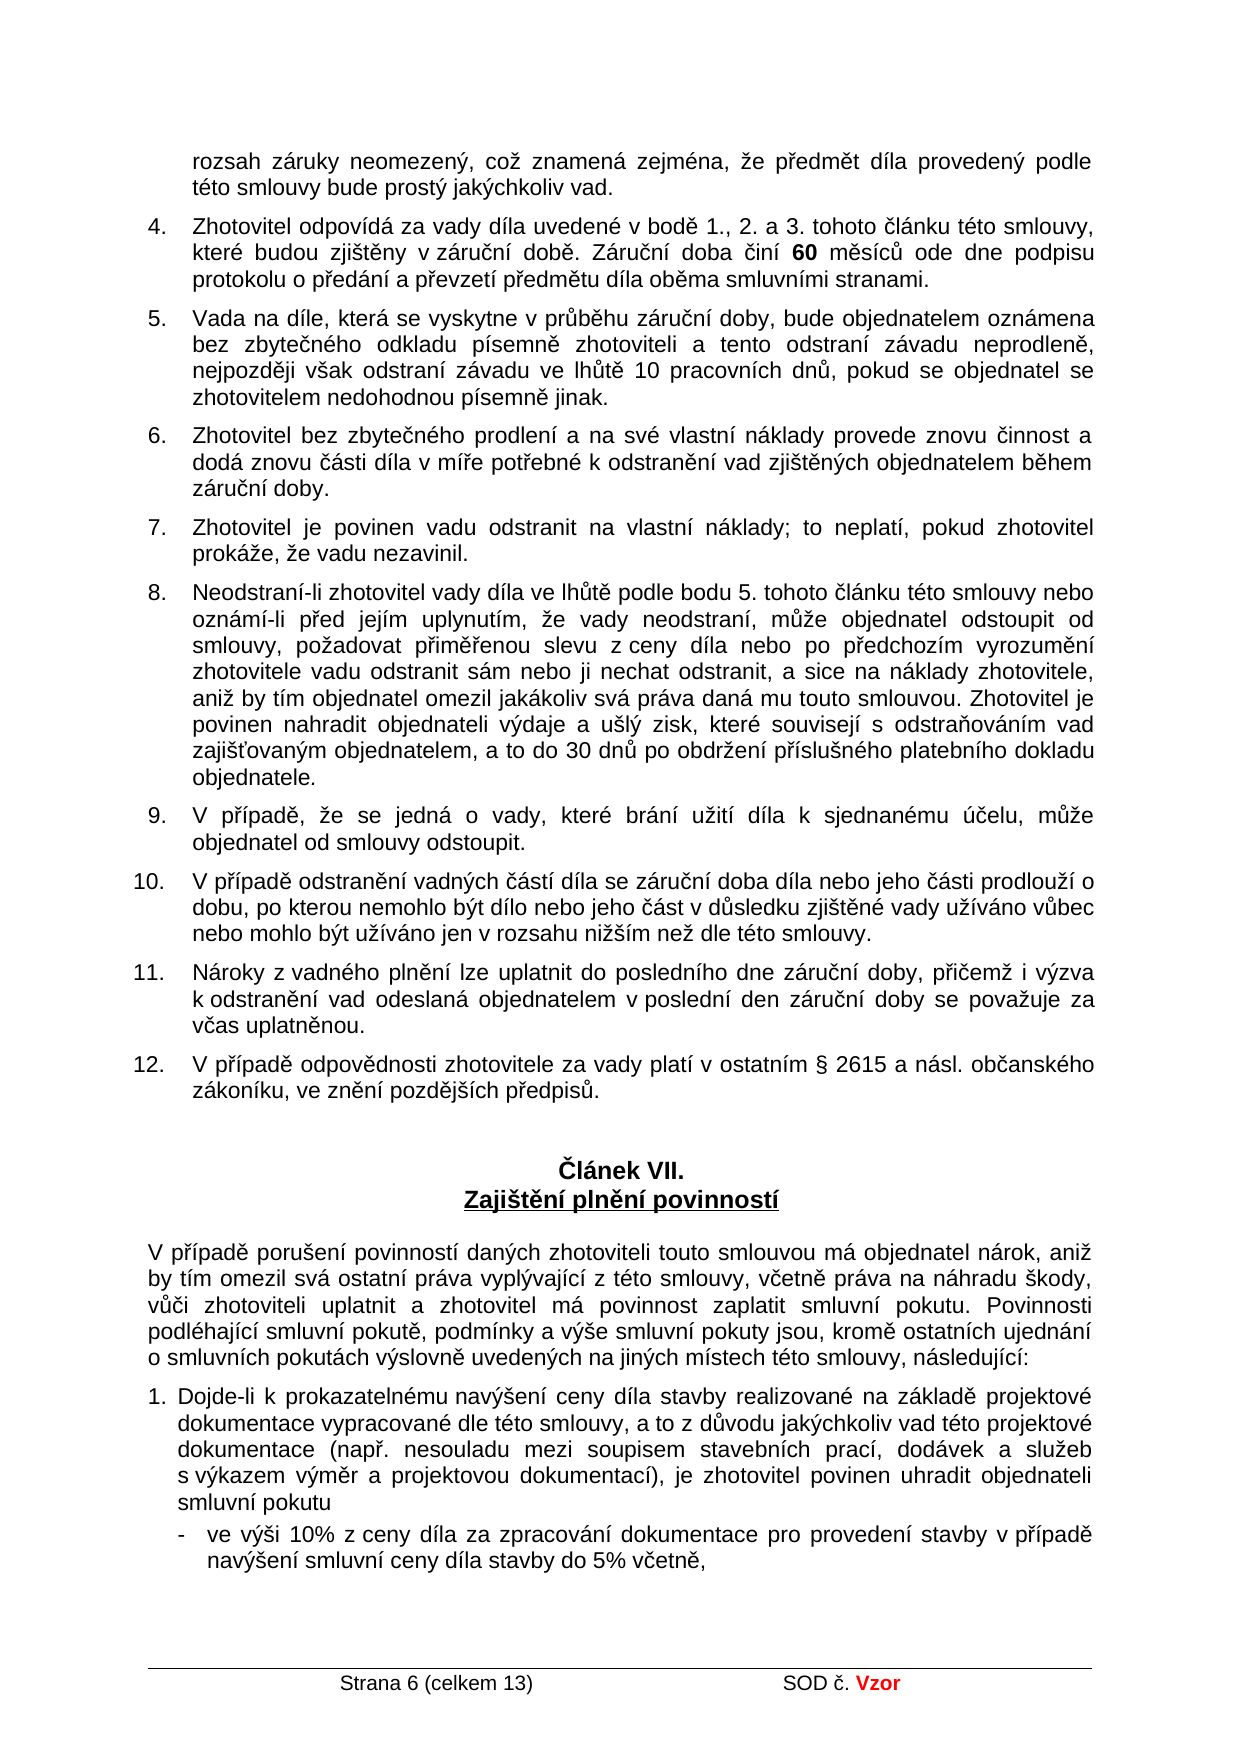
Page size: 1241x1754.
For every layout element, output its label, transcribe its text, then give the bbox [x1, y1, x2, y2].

subtitle Zajištění plnění povinností [148, 1185, 1095, 1214]
text 7. Zhotovitel je povinen vadu odstranit na vlastní náklady; to neplatí, pokud zhotovitel prokáže, že vadu nezavinil. [148, 514, 1095, 567]
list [148, 148, 1092, 200]
text 8. Neodstraní-li zhotovitel vady díla ve lhůtě podle bodu 5. tohoto článku této smlouvy nebo oznámí-li před jejím uplynutím, že vady neodstraní, může objednatel odstoupit od smlouvy, požadovat přiměřenou slevu z ceny díla nebo po předchozím vyrozumění zhotovitele vadu odstranit sám nebo ji nechat odstranit, a sice na náklady zhotovitele, aniž by tím objednatel omezil jakákoliv svá práva daná mu touto smlouvou. Zhotovitel je povinen nahradit objednateli výdaje a ušlý zisk, které souvisejí s odstraňováním vad zajišťovaným objednatelem, a to do 30 dnů po obdržení příslušného platebního dokladu objednatele. [148, 579, 1095, 790]
text 10. V případě odstranění vadných částí díla se záruční doba díla nebo jeho části prodlouží o dobu, po kterou nemohlo být dílo nebo jeho část v důsledku zjištěné vady užíváno vůbec nebo mohlo být užíváno jen v rozsahu nižším než dle této smlouvy. [133, 868, 1095, 947]
list Dojde-li k prokazatelnému navýšení ceny díla stavby realizované na základě projektové dokumentace vypracované dle této smlouvy, a to z důvodu jakýchkoliv vad této projektové dokumentace (např. nesouladu mezi soupisem stavebních prací, dodávek a služeb s výkazem výměr a projektovou dokumentací), je zhotovitel povinen uhradit objednateli smluvní pokutu [148, 1383, 1092, 1515]
text 6. Zhotovitel bez zbytečného prodlení a na své vlastní náklady provede znovu činnost a dodá znovu části díla v míře potřebné k odstranění vad zjištěných objednatelem během záruční doby. [148, 422, 1092, 501]
list ve výši 10% z ceny díla za zpracování dokumentace pro provedení stavby v případě navýšení smluvní ceny díla stavby do 5% včetně, [177, 1521, 1092, 1574]
text V případě porušení povinností daných zhotoviteli touto smlouvou má objednatel nárok, aniž by tím omezil svá ostatní práva vyplývající z této smlouvy, včetně práva na náhradu škody, vůči zhotoviteli uplatnit a zhotovitel má povinnost zaplatit smluvní pokutu. Povinnosti podléhající smluvní pokutě, podmínky a výše smluvní pokuty jsou, kromě ostatních ujednání o smluvních pokutách výslovně uvedených na jiných místech této smlouvy, následující: [148, 1239, 1092, 1371]
text 5. Vada na díle, která se vyskytne v průběhu záruční doby, bude objednatelem oznámena bez zbytečného odkladu písemně zhotoviteli a tento odstraní závadu neprodleně, nejpozději však odstraní závadu ve lhůtě 10 pracovních dnů, pokud se objednatel se zhotovitelem nedohodnou písemně jinak. [148, 304, 1095, 410]
text Článek VII. [148, 1156, 1095, 1185]
text 9. V případě, že se jedná o vady, které brání užití díla k sjednanému účelu, může objednatel od smlouvy odstoupit. [148, 802, 1095, 855]
text 12. V případě odpovědnosti zhotovitele za vady platí v ostatním § 2615 a násl. občanského zákoníku, ve znění pozdějších předpisů. [133, 1051, 1095, 1104]
text 4. Zhotovitel odpovídá za vady díla uvedené v bodě 1., 3. tohoto článku této smlouvy, které budou zjištěny v záruční době. Záruční doba činí 60 měsíců ode dne podpisu protokolu o předání a převzetí předmětu díla oběma smluvními stranami. [148, 213, 1095, 292]
text 11. Nároky z vadného plnění lze uplatnit do posledního dne záruční doby, přičemž i výzva k odstranění vad odeslaná objednatelem v poslední den záruční doby se považuje za včas uplatněnou. [133, 959, 1095, 1038]
